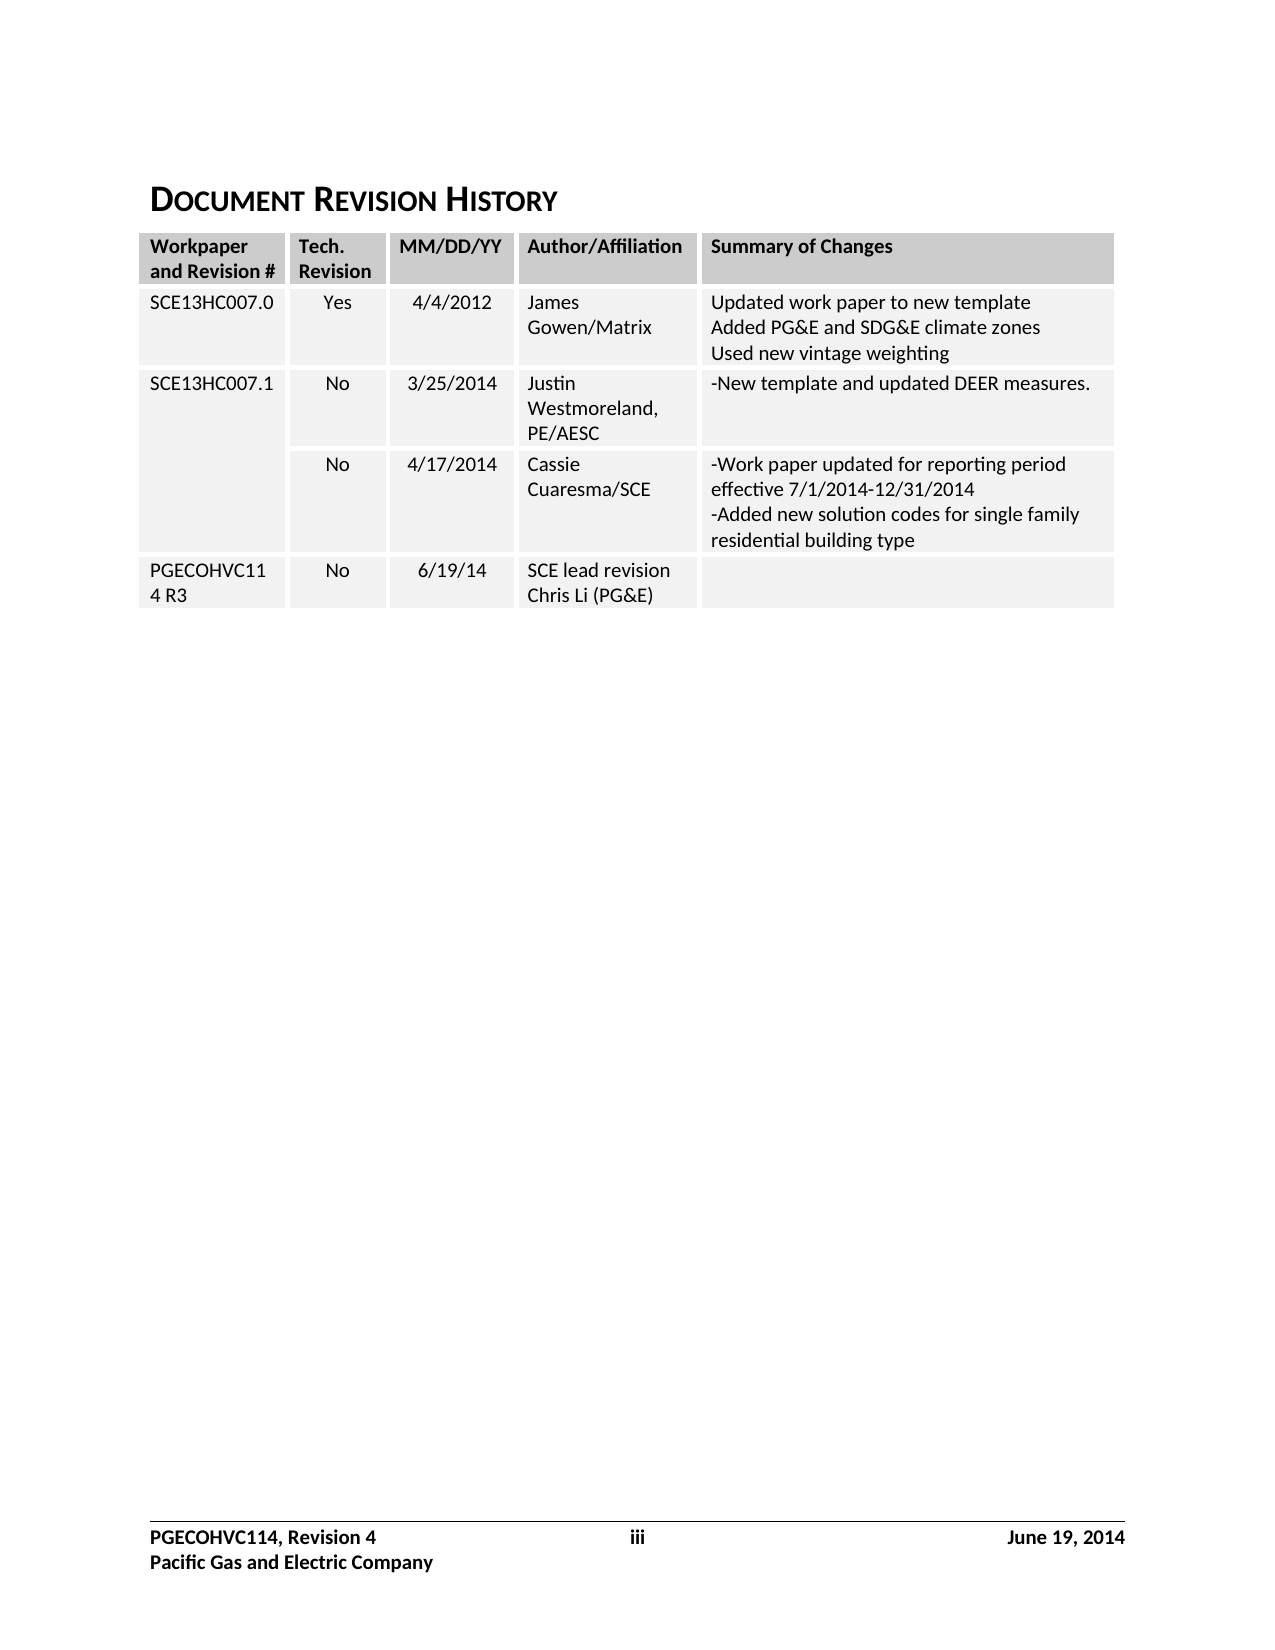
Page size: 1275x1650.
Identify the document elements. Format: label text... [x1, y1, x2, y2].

table_header MM/DD/YY [390, 233, 514, 284]
table_header Workpaper and Revision # [139, 233, 285, 284]
table_cell 4/4/2012 [390, 289, 514, 365]
table_cell 3/25/2014 [390, 370, 514, 446]
table_cell -New template and updated DEER measures. [702, 370, 1114, 446]
table_header Tech. Revision [290, 233, 386, 284]
table_cell 6/19/14 [390, 557, 514, 608]
table_cell -Work paper updated for reporting period effective 7/1/2014-12/31/2014 -Added new solution codes for single family residential building type [702, 451, 1114, 552]
table_cell SCE13HC007.1 [139, 370, 285, 552]
table_header Summary of Changes [702, 233, 1114, 284]
table_cell Cassie Cuaresma/SCE [519, 451, 697, 552]
table_cell No [290, 370, 386, 446]
table_cell Yes [290, 289, 386, 365]
table_cell 4/17/2014 [390, 451, 514, 552]
subtitle Document Revision History [150, 175, 1125, 221]
table_cell PGECOHVC114 R3 [139, 557, 285, 608]
table_cell SCE13HC007.0 [139, 289, 285, 365]
table_cell Updated work paper to new template Added PG&E and SDG&E climate zones Used new vintage weighting [702, 289, 1114, 365]
table_cell [702, 557, 1114, 608]
table_cell No [290, 557, 386, 608]
table_cell Justin Westmoreland, PE/AESC [519, 370, 697, 446]
table_cell No [290, 451, 386, 552]
table_cell James Gowen/Matrix [519, 289, 697, 365]
table_cell SCE lead revision Chris Li (PG&E) [519, 557, 697, 608]
table_header Author/Affiliation [519, 233, 697, 284]
